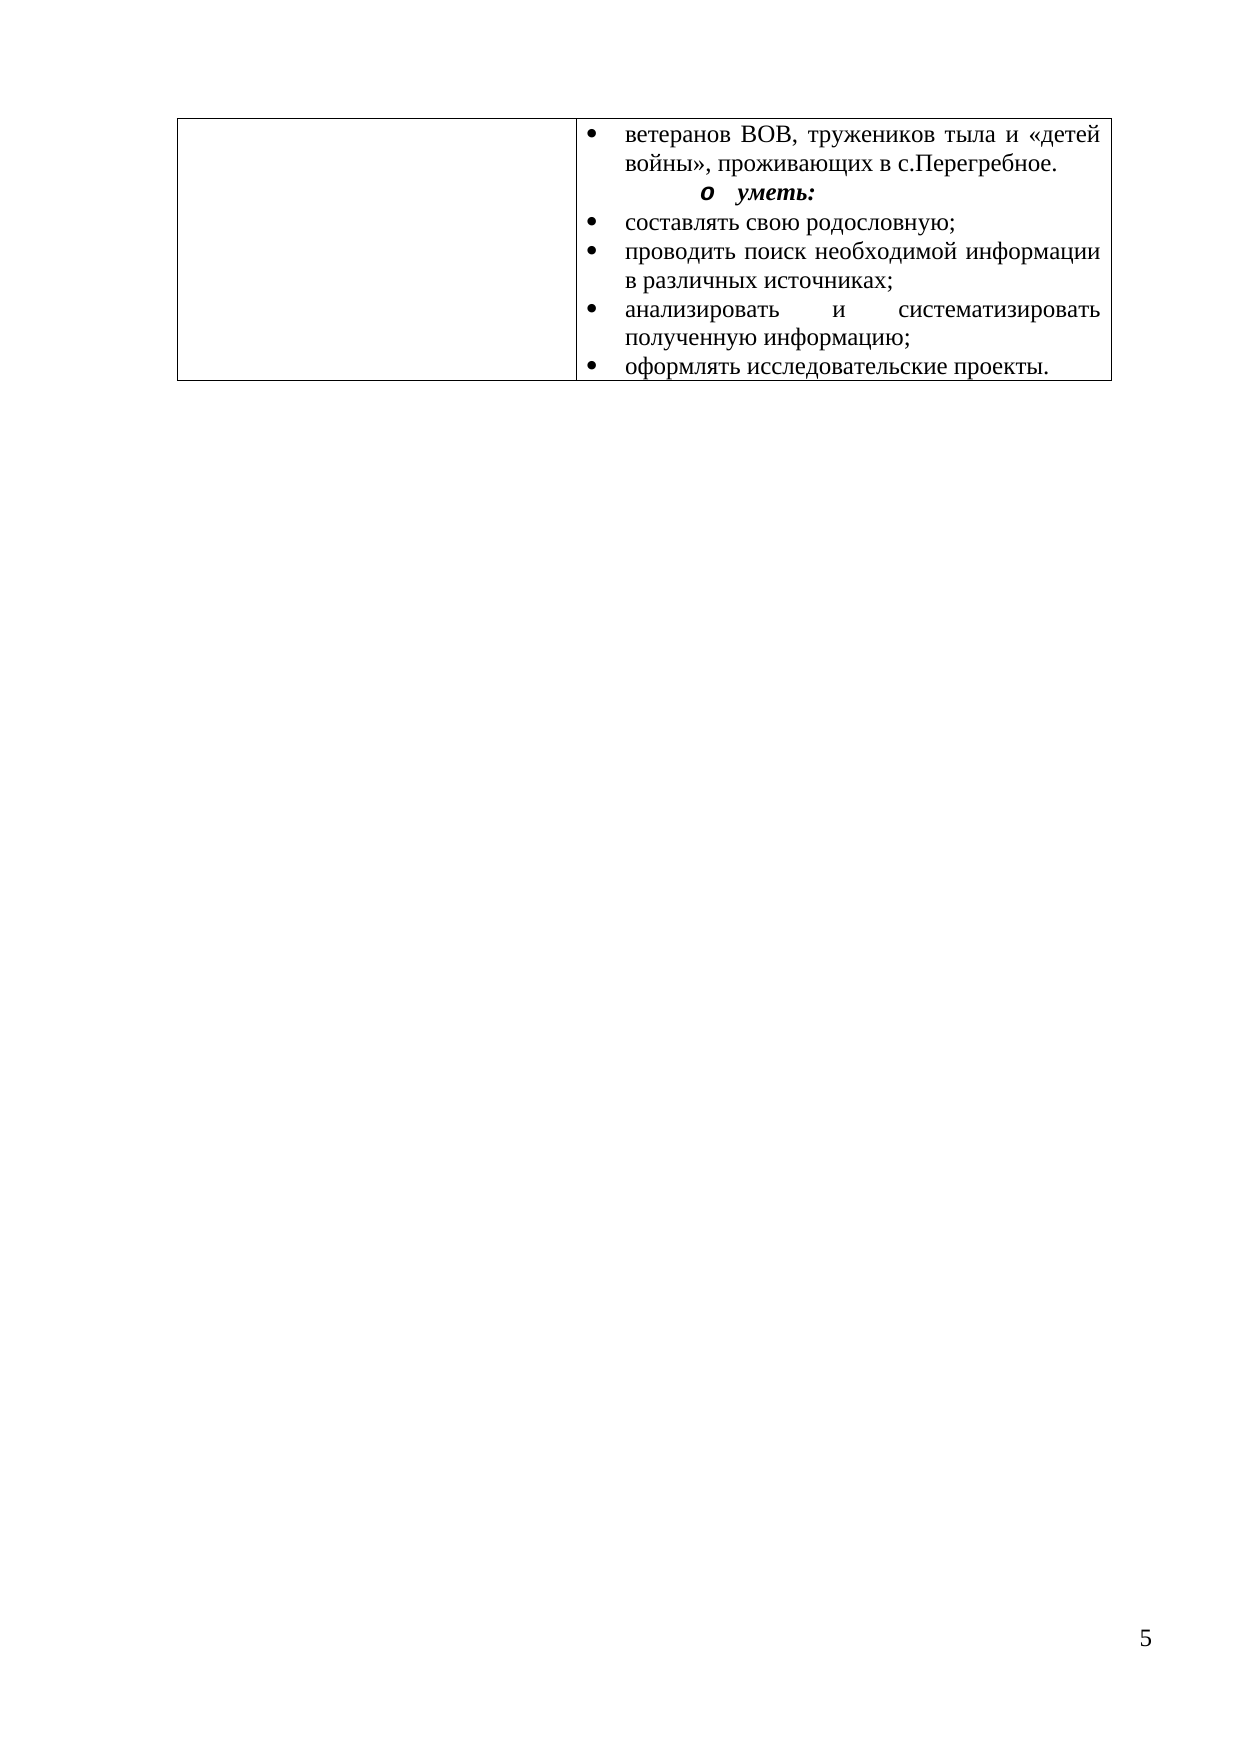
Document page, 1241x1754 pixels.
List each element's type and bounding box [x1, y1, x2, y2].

table_cell [577, 119, 1111, 380]
table_cell [178, 119, 576, 380]
